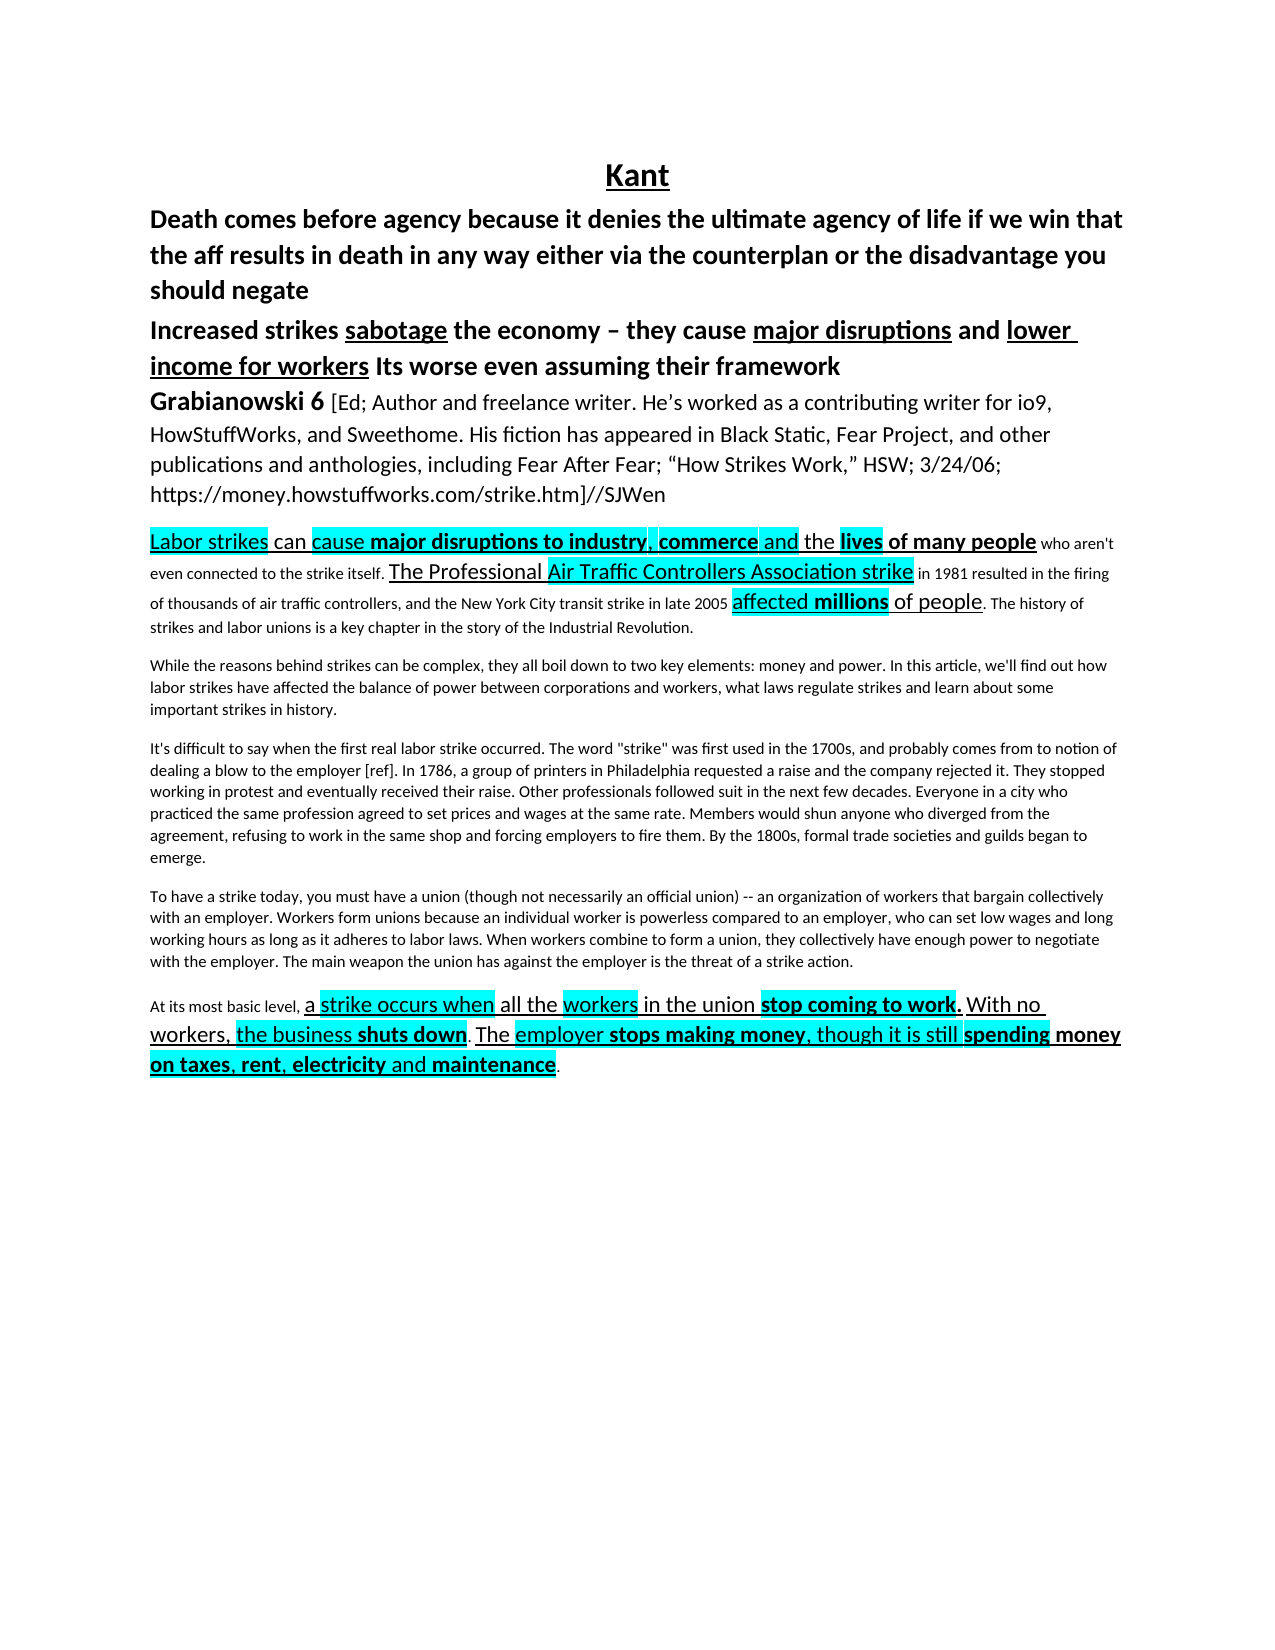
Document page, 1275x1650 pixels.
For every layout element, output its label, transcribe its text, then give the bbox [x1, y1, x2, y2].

subtitle Increased strikes sabotage the economy – they cause major disruptions and lower income for workers Its worse even assuming their framework [150, 313, 1125, 382]
text To have a strike today, you must have a union (though not necessarily an official union) -- an organization of workers that bargain collectively with an employer. Workers form unions because an individual worker is powerless compared to an employer, who can set low wages and long working hours as long as it adheres to labor laws. When workers combine to form a union, they collectively have enough power to negotiate with the employer. The main weapon the union has against the employer is the threat of a strike action. [150, 886, 1125, 972]
text Labor strikes can cause major disruptions to industry, commerce and the lives of many people who aren't even connected to the strike itself. The Professional Air Traffic Controllers Association strike in 1981 resulted in the firing of thousands of air traffic controllers, and the New York City transit strike in late 2005 affected millions of people. The history of strikes and labor unions is a key chapter in the story of the Industrial Revolution. [150, 527, 1125, 637]
text While the reasons behind strikes can be complex, they all boil down to two key elements: money and power. In this article, we'll find out how labor strikes have affected the balance of power between corporations and workers, what laws regulate strikes and learn about some important strikes in history. [150, 656, 1125, 720]
text It's difficult to say when the first real labor strike occurred. The word "strike" was first used in the 1700s, and probably comes from to notion of dealing a blow to the employer [ref]. In 1786, a group of printers in Philadelphia requested a raise and the company rejected it. They stopped working in protest and eventually received their raise. Other professionals followed suit in the next few decades. Everyone in a city who practiced the same profession agreed to set prices and wages at the same rate. Members would shun anyone who diverged from the agreement, refusing to work in the same shop and forcing employers to fire them. By the 1800s, formal trade societies and guilds began to emerge. [150, 738, 1125, 868]
subtitle Kant [150, 154, 1125, 195]
text At its most basic level, a strike occurs when all the workers in the union stop coming to work. With no workers, the business shuts down. The employer stops making money, though it is still spending money on taxes, rent, electricity and maintenance. [150, 990, 1125, 1078]
subtitle Death comes before agency because it denies the ultimate agency of life if we win that the aff results in death in any way either via the counterplan or the disadvantage you should negate [150, 202, 1125, 307]
text Grabianowski 6 [Ed; Author and freelance writer. He’s worked as a contributing writer for io9, HowStuffWorks, and Sweethome. His fiction has appeared in Black Static, Fear Project, and other publications and anthologies, including Fear After Fear; “How Strikes Work,” HSW; 3/24/06; https://money.howstuffworks.com/strike.htm]//SJWen [150, 384, 1125, 508]
